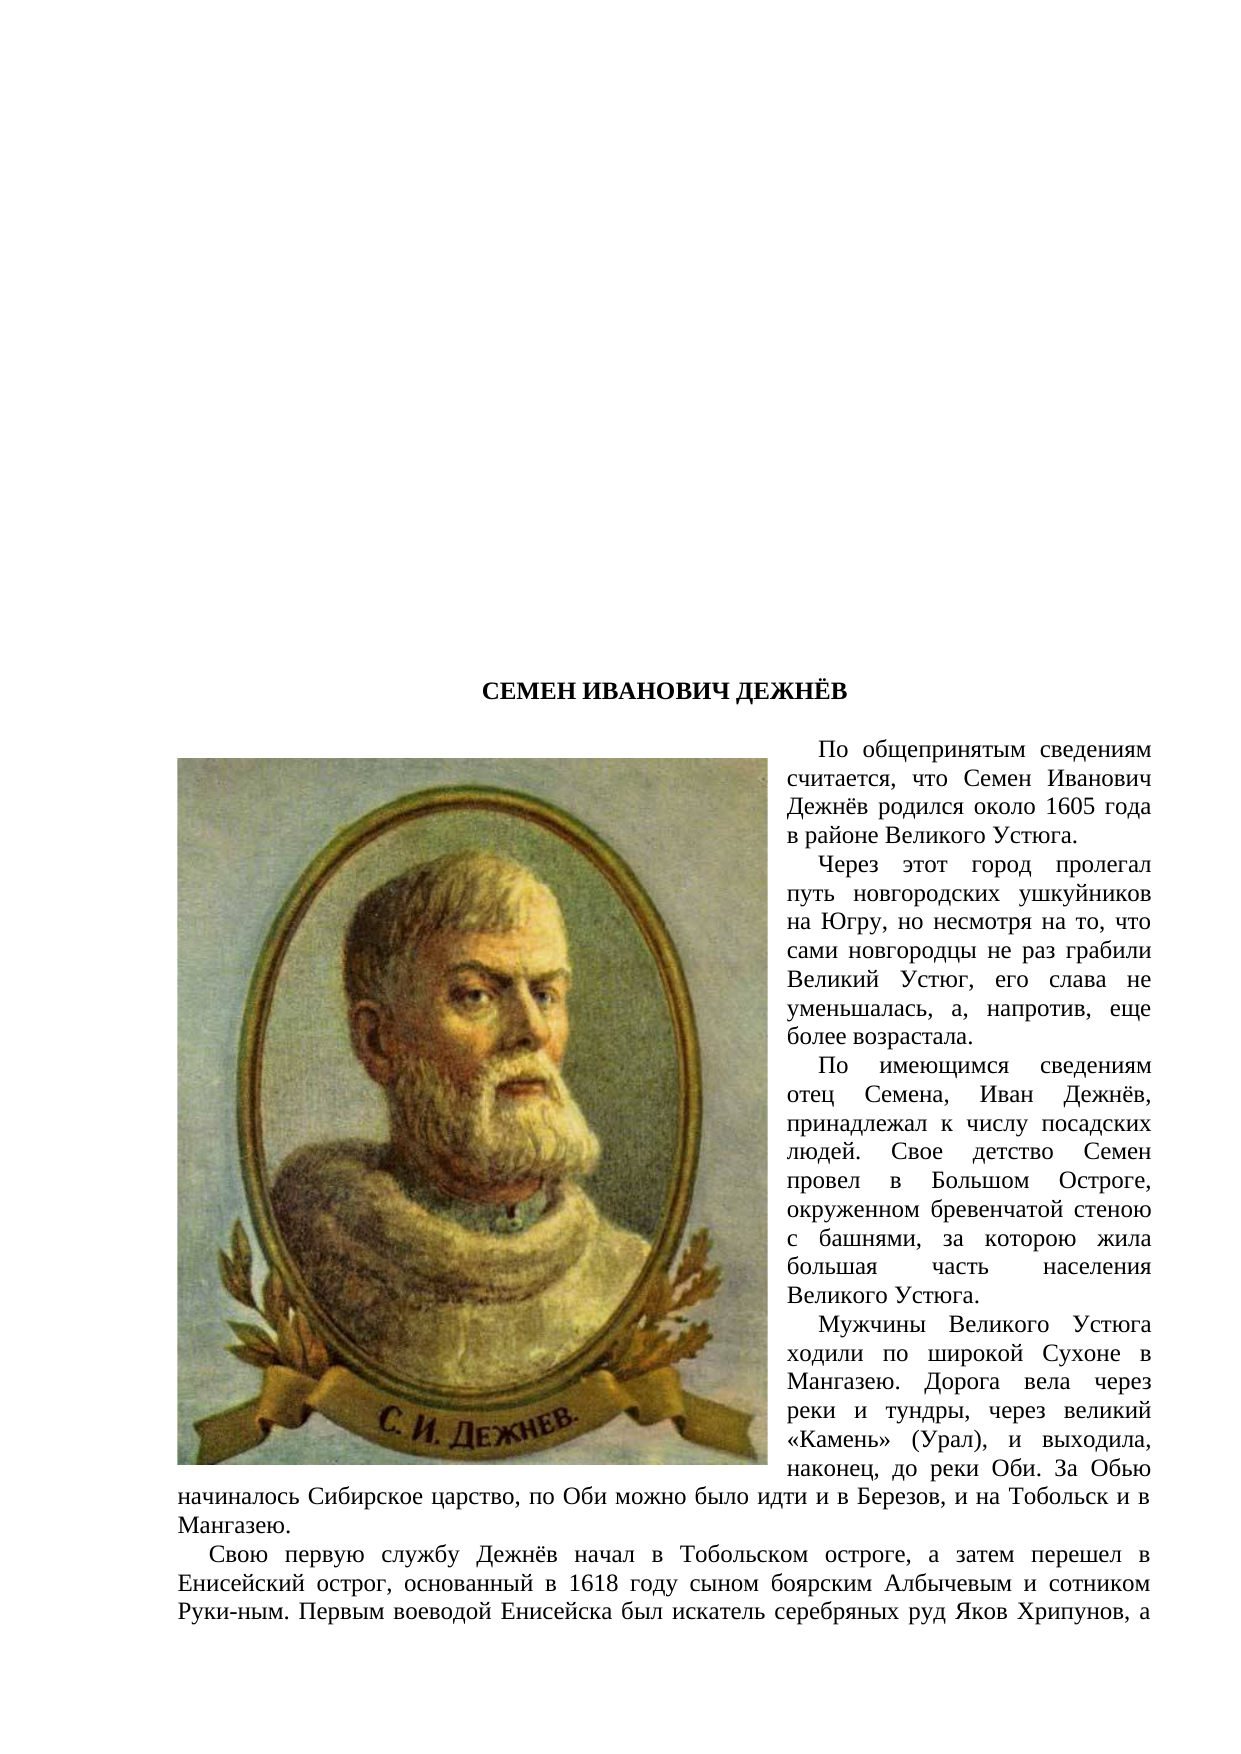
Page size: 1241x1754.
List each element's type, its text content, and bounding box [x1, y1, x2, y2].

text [177, 1539, 1152, 1625]
text По имеющимся сведениям отец Семена, Иван Дежнёв, принадлежал к числу посадских людей. Свое детство Семен провел в Большом Остроге, окруженном бревенчатой стеною с башнями, за которою жила большая часть населения Великого Устюга. [768, 1050, 1152, 1309]
text По общепринятым сведениям считается, что Семен Иванович Дежнёв родился около 1605 года в районе Великого Устюга. [177, 734, 1152, 849]
text Через этот город пролегал путь новгородских ушкуйников на Югру, но несмотря на то, что сами новгородцы не раз грабили Великий Устюг, его слава не уменьшалась, а, напротив, еще более возрастала. [768, 849, 1152, 1050]
text Мужчины Великого Устюга ходили по широкой Сухоне в Мангазею. Дорога вела через реки и тундры, через великий «Камень» (Урал), и выходила, наконец, до реки Оби. За Обью начиналось Сибирское царство, по Оби можно было идти и в Березов, и на Тобольск и в Мангазею. [177, 1309, 1152, 1539]
picture [177, 758, 768, 1465]
text СЕМЕН ИВАНОВИЧ ДЕЖНЁВ [177, 676, 1152, 705]
